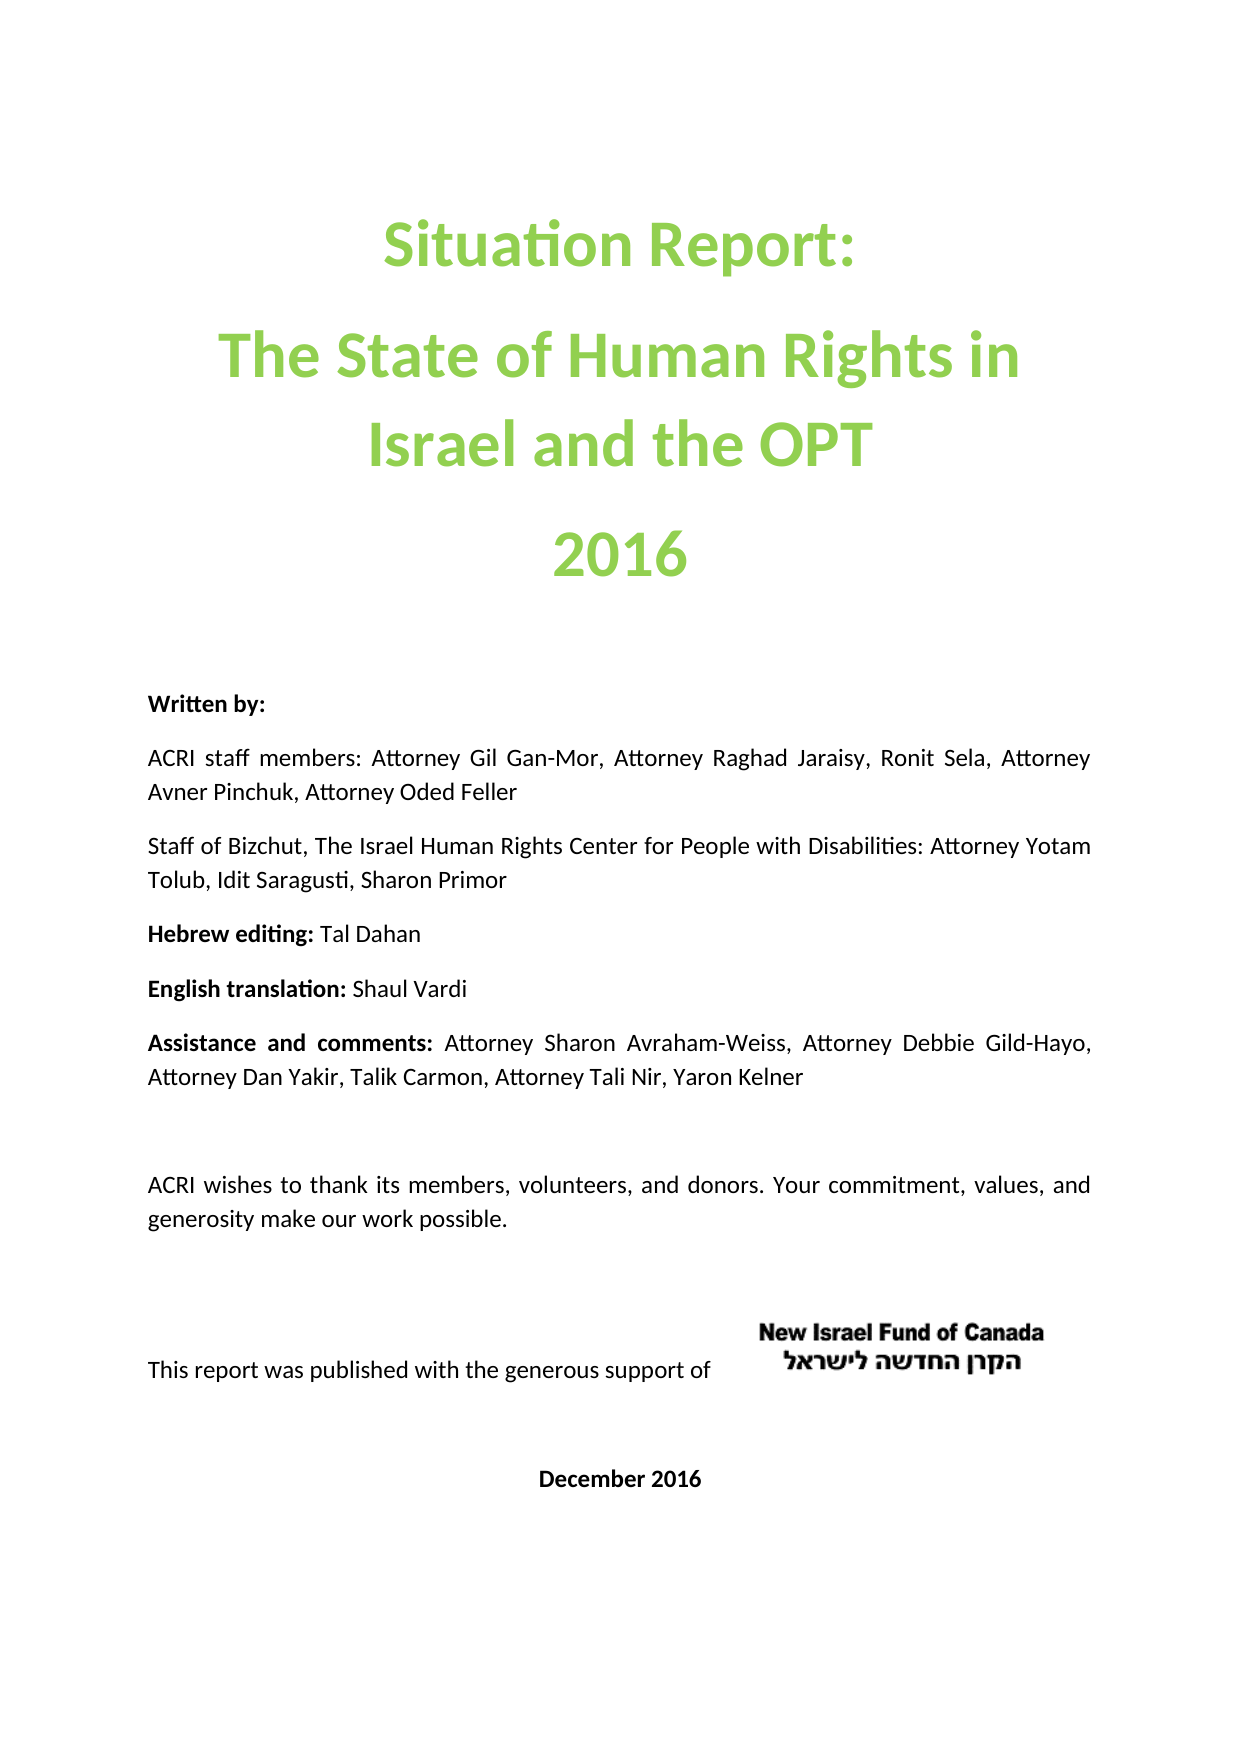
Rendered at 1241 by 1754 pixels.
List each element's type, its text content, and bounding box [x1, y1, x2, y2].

text ACRI staff members: Attorney Gil Gan-Mor, Attorney Raghad Jaraisy, Ronit Sela, Attorney Avner Pinchuk, Attorney Oded Feller [148, 742, 1092, 807]
text The State of Human Rights in Israel and the OPT [148, 312, 1092, 483]
text ACRI wishes to thank its members, volunteers, and donors. Your commitment, values, and generosity make our work possible. [148, 1169, 1092, 1233]
text This report was published with the generous support of [148, 1312, 1092, 1384]
text Hebrew editing: Tal Dahan [148, 918, 1092, 949]
text Assistance and comments: Attorney Sharon Avraham-Weiss, Attorney Debbie Gild-Hayo, Attorney Dan Yakir, Talik Carmon, Attorney Tali Nir, Yaron Kelner [148, 1027, 1092, 1091]
text English translation: Shaul Vardi [148, 973, 1092, 1003]
text Staff of Bizchut, The Israel Human Rights Center for People with Disabilities: Attorney Yotam Tolub, Idit Saragusti, Sharon Primor [148, 830, 1092, 894]
text Situation Report: [148, 202, 1092, 283]
text 2016 [148, 512, 1092, 593]
text December 2016 [148, 1463, 1092, 1493]
text Written by: [148, 688, 1092, 719]
